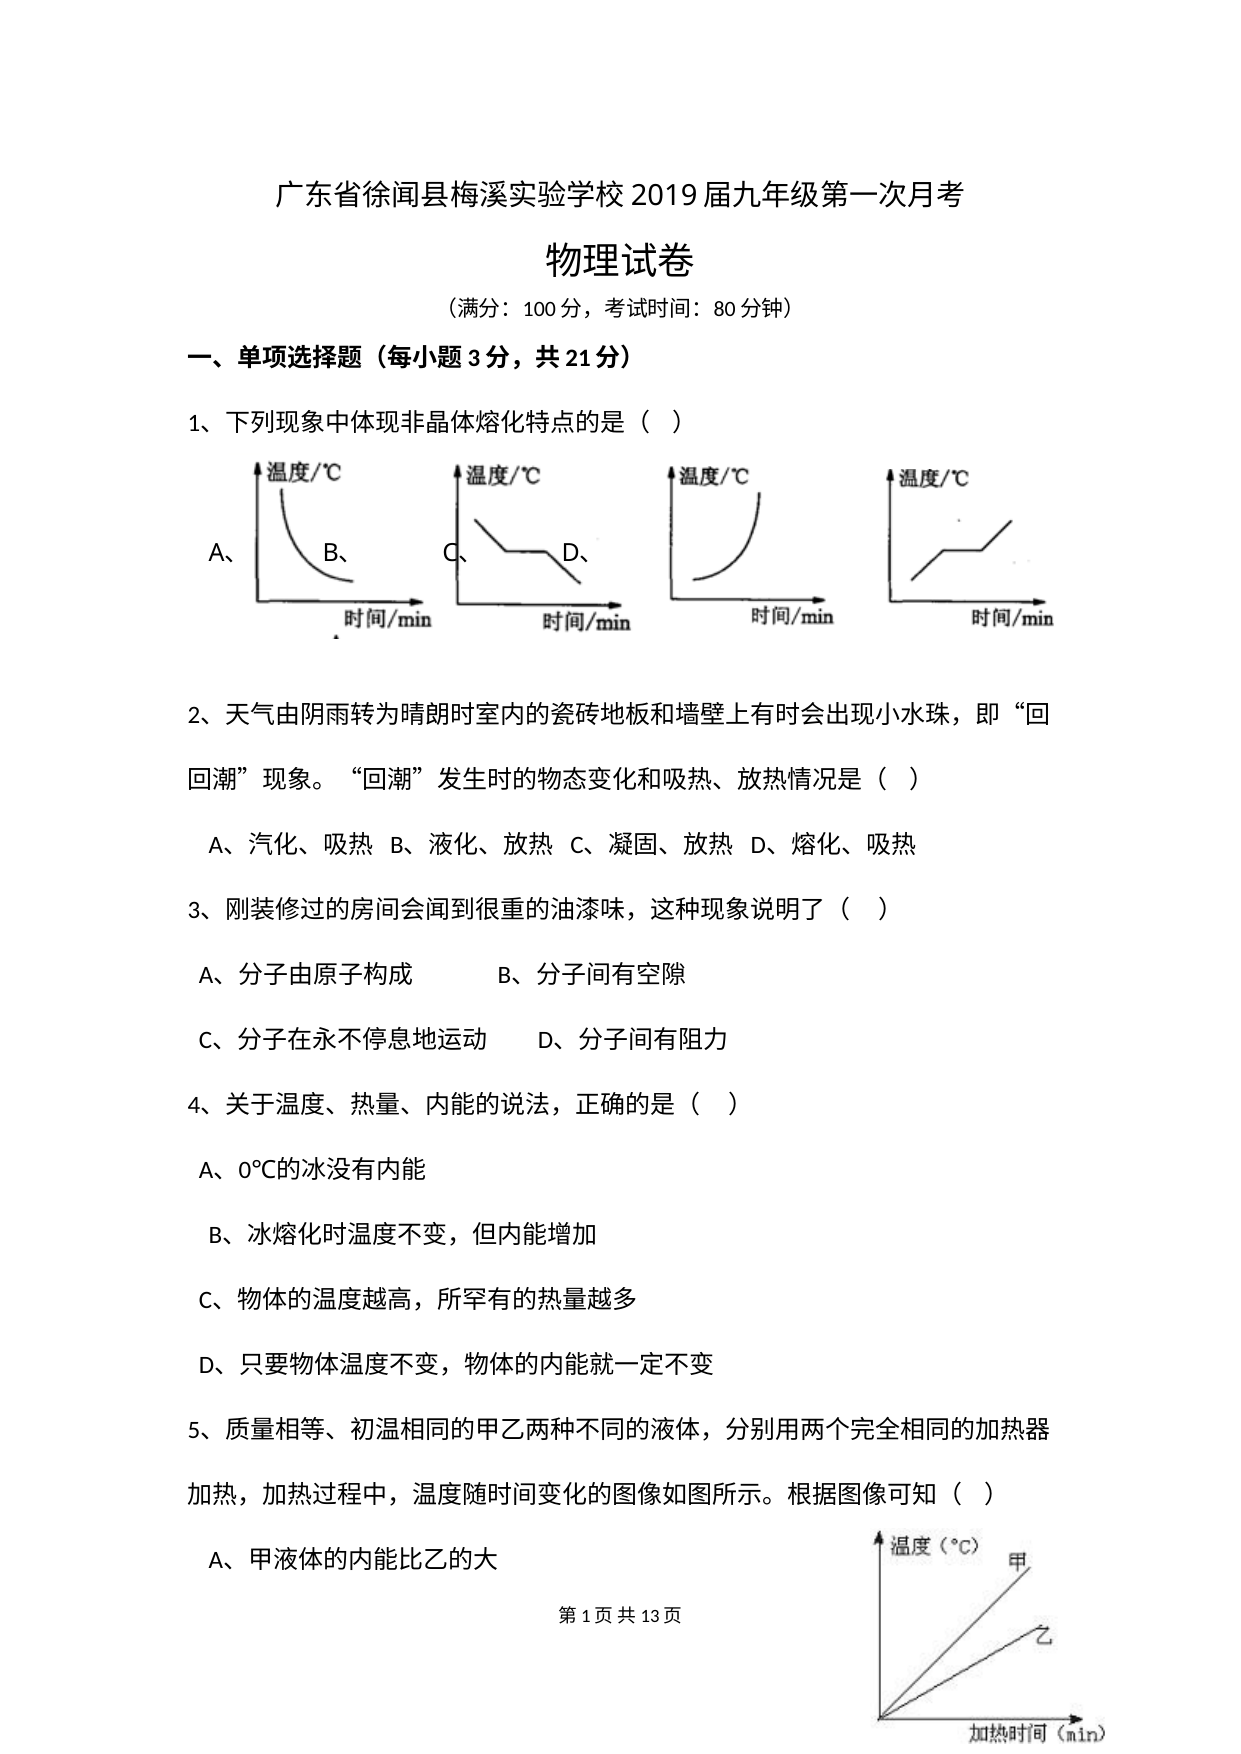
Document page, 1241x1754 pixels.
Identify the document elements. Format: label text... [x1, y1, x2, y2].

text D、只要物体温度不变，物体的内能就一定不变 [187, 1330, 1053, 1395]
picture [871, 469, 1060, 636]
picture [870, 1528, 1105, 1744]
text B、冰熔化时温度不变，但内能增加 [187, 1200, 1053, 1265]
picture [451, 583, 641, 636]
text A、 B、 C、 D、 [187, 518, 1053, 583]
text 一、单项选择题（每小题3分，共21分） [187, 323, 1053, 388]
text 4、关于温度、热量、内能的说法，正确的是（ ） [187, 1070, 1053, 1135]
text A、0℃的冰没有内能 [187, 1135, 1053, 1200]
picture [228, 583, 436, 639]
picture [228, 453, 436, 518]
text 广东省徐闻县梅溪实验学校2019届九年级第一次月考 [187, 160, 1053, 225]
text 1、下列现象中体现非晶体熔化特点的是（ ） [187, 388, 1053, 453]
text C、分子在永不停息地运动 D、分子间有阻力 [187, 1005, 1053, 1070]
text 5、质量相等、初温相同的甲乙两种不同的液体，分别用两个完全相同的加热器加热，加热过程中，温度随时间变化的图像如图所示。根据图像可知（ ） [187, 1395, 1053, 1525]
text A、分子由原子构成 B、分子间有空隙 [187, 940, 1053, 1005]
picture [657, 466, 839, 518]
picture [451, 455, 641, 518]
text C、物体的温度越高，所罕有的热量越多 [187, 1265, 1053, 1330]
text （满分：100分，考试时间：80分钟） [187, 290, 1053, 323]
picture [657, 583, 839, 631]
text A、汽化、吸热 B、液化、放热 C、凝固、放热 D、熔化、吸热 [187, 810, 1053, 875]
text 物理试卷 [187, 225, 1053, 290]
text 2、天气由阴雨转为晴朗时室内的瓷砖地板和墙壁上有时会出现小水珠，即“回回潮”现象。“回潮”发生时的物态变化和吸热、放热情况是（ ） [187, 680, 1053, 810]
text A、甲液体的内能比乙的大 [187, 1525, 1053, 1590]
text 3、刚装修过的房间会闻到很重的油漆味，这种现象说明了（ ） [187, 875, 1053, 940]
